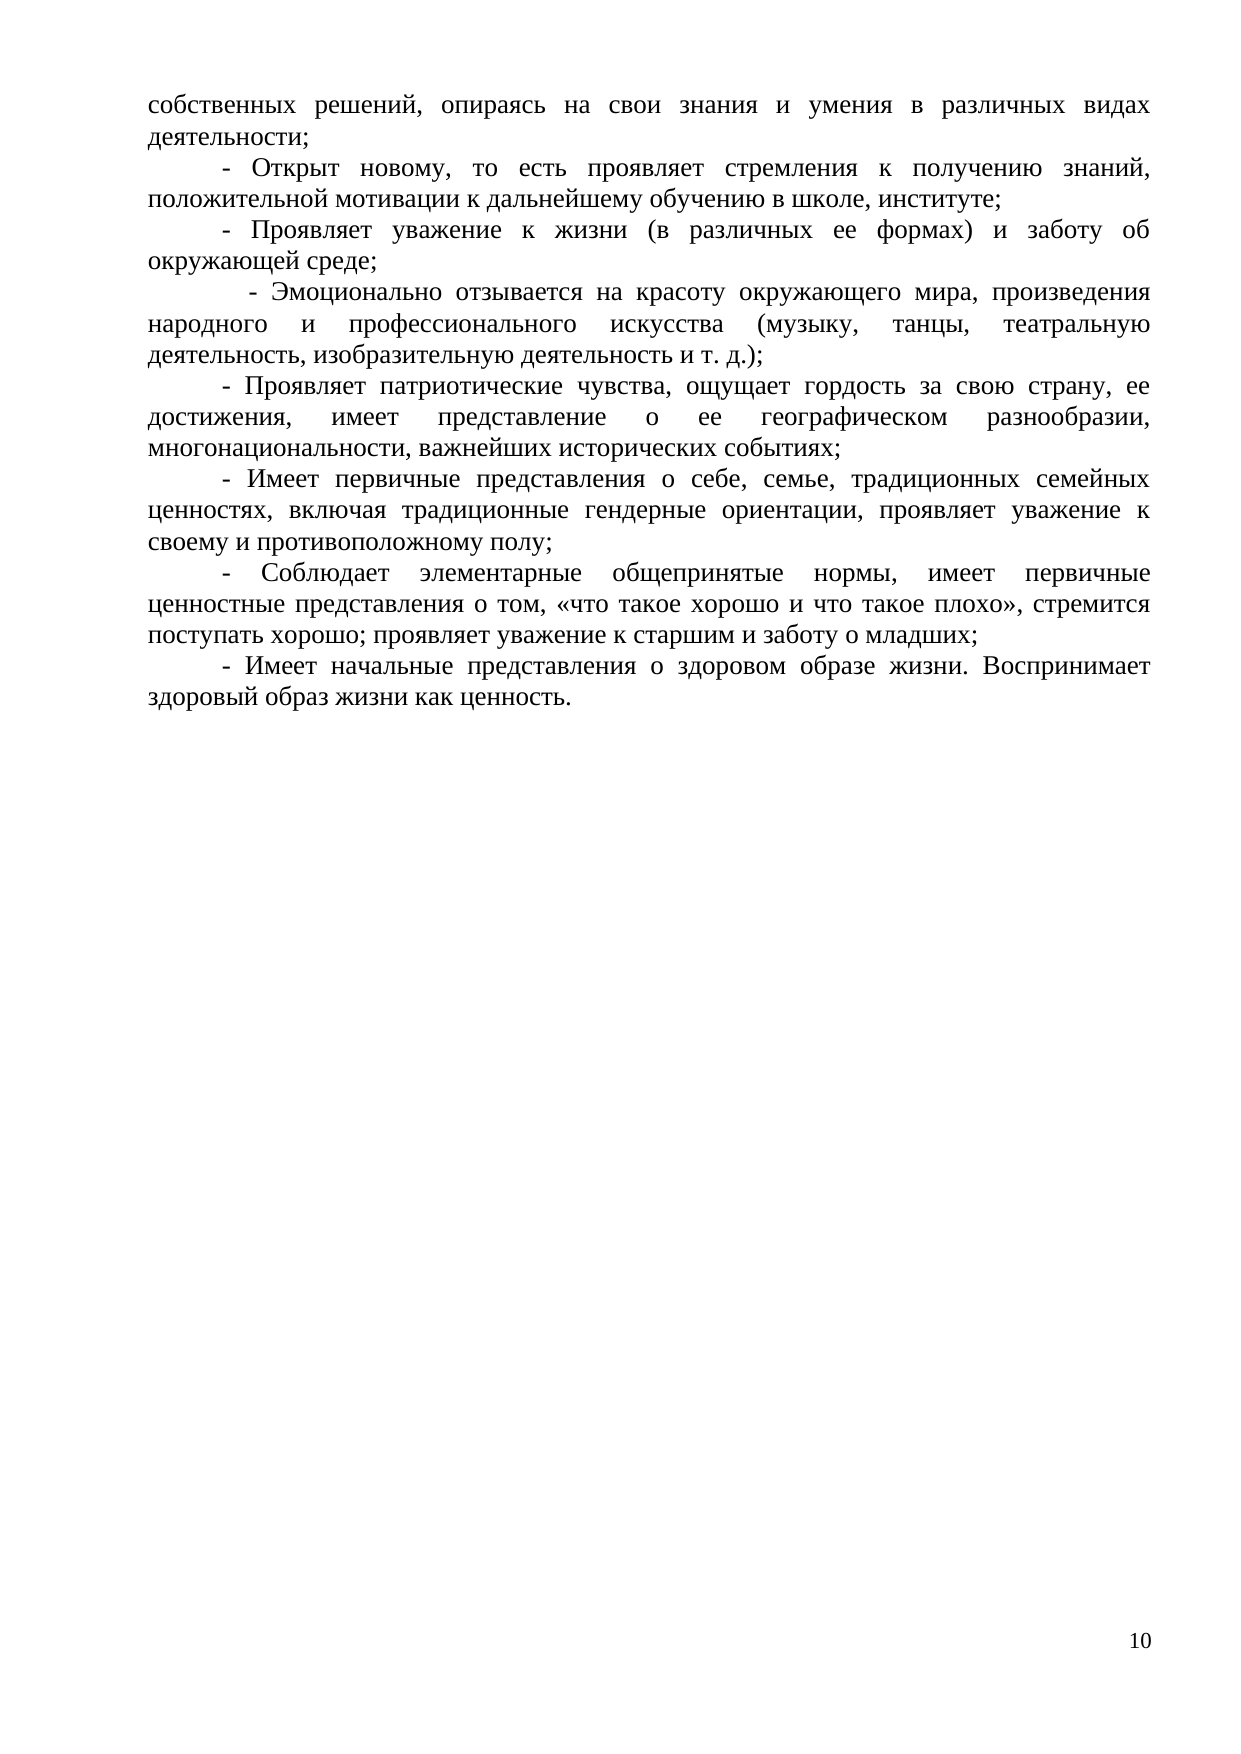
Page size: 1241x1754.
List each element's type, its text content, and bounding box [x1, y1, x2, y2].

text - Имеет начальные представления о здоровом образе жизни. Воспринимает здоровый образ жизни как ценность. [148, 649, 1152, 712]
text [148, 89, 1152, 151]
text - Открыт новому, то есть проявляет стремления к получению знаний, положительной мотивации к дальнейшему обучению в школе, институте; [148, 151, 1152, 213]
text - Имеет первичные представления о себе, семье, традиционных семейных ценностях, включая традиционные гендерные ориентации, проявляет уважение к своему и противоположному полу; [148, 462, 1152, 556]
text - Проявляет патриотические чувства, ощущает гордость за свою страну, ее достижения, имеет представление о ее географическом разнообразии, многонациональности, важнейших исторических событиях; [148, 369, 1152, 462]
text - Проявляет уважение к жизни (в различных ее формах) и заботу об окружающей среде; [148, 213, 1152, 276]
text - Соблюдает элементарные общепринятые нормы, имеет первичные ценностные представления о том, «что такое хорошо и что такое плохо», стремится поступать хорошо; проявляет уважение к старшим и заботу о младших; [148, 556, 1152, 649]
text - Эмоционально отзывается на красоту окружающего мира, произведения народного и профессионального искусства (музыку, танцы, театральную деятельность, изобразительную деятельность и т. д.); [148, 276, 1152, 369]
